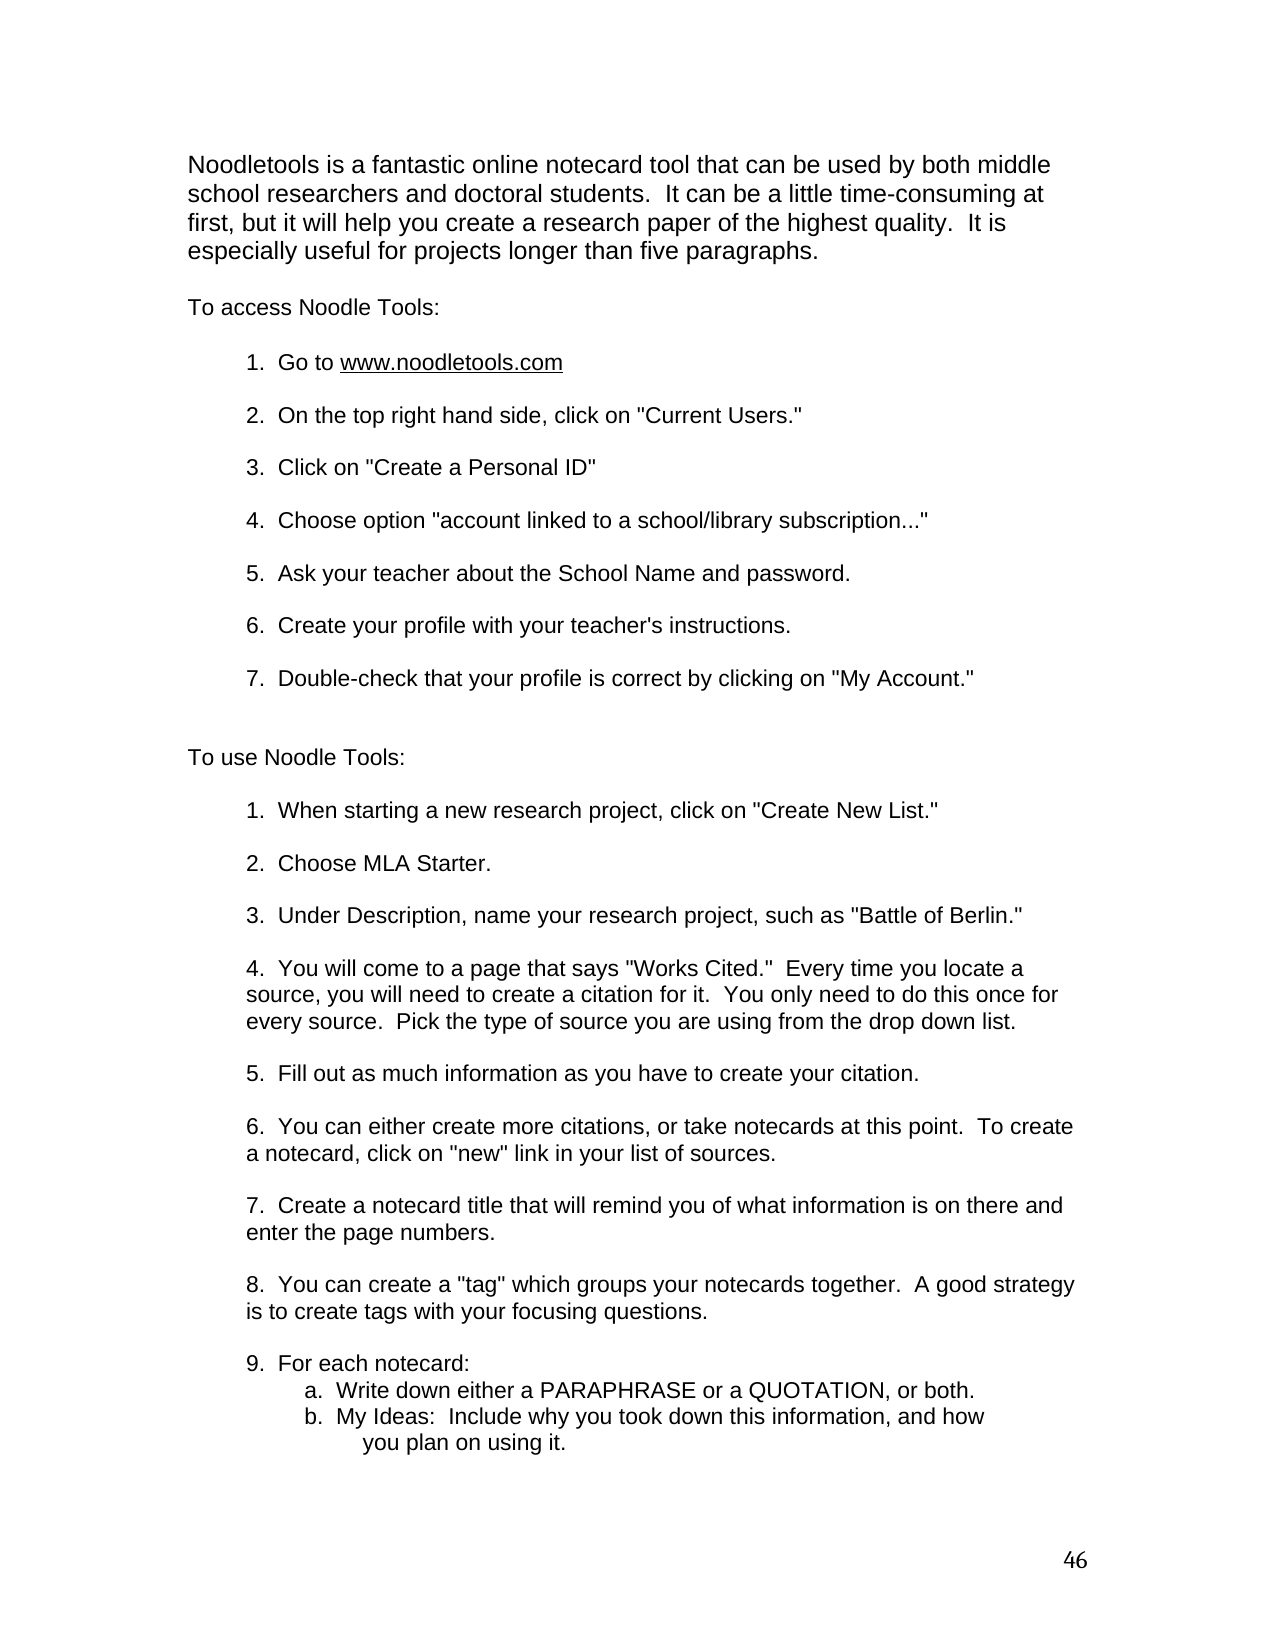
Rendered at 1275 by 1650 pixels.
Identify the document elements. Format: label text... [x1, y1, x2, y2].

text 5. Ask your teacher about the School Name and password. [187, 560, 1087, 586]
text 8. You can create a "tag" which groups your notecards together. A good strategy is to create tags with your focusing questions. [187, 1271, 1087, 1324]
text 4. Choose option "account linked to a school/library subscription..." [187, 507, 1087, 533]
text 1. When starting a new research project, click on "Create New List." [187, 797, 1087, 823]
text Noodletools is a fantastic online notecard tool that can be used by both middle school researchers and doctoral students. It can be a little time-consuming at first, but it will help you create a research paper of the highest quality. It is especially useful for projects longer than five paragraphs. [187, 150, 1087, 265]
text b. My Ideas: Include why you took down this information, and how you plan on using it. [187, 1403, 1087, 1456]
text 2. On the top right hand side, click on "Current Users." [187, 402, 1087, 428]
text a. Write down either a PARAPHRASE or a QUOTATION, or both. [187, 1377, 1087, 1403]
text 6. You can either create more citations, or take notecards at this point. To create a notecard, click on "new" link in your list of sources. [187, 1113, 1087, 1166]
text 9. For each notecard: [187, 1350, 1087, 1377]
text 7. Double-check that your profile is correct by clicking on "My Account." [187, 665, 1087, 691]
text To access Noodle Tools: [187, 294, 1087, 320]
text 1. Go to www.noodletools.com [187, 349, 1087, 375]
text 4. You will come to a page that says "Works Cited." Every time you locate a source, you will need to create a citation for it. You only need to do this once for every source. Pick the type of source you are using from the drop down list. [187, 955, 1087, 1034]
text 2. Choose MLA Starter. [187, 849, 1087, 876]
text To use Noodle Tools: [187, 744, 1087, 771]
text 7. Create a notecard title that will remind you of what information is on there and enter the page numbers. [187, 1192, 1087, 1245]
text 6. Create your profile with your teacher's instructions. [187, 612, 1087, 639]
text 3. Under Description, name your research project, such as "Battle of Berlin." [187, 902, 1087, 929]
text 5. Fill out as much information as you have to create your citation. [187, 1060, 1087, 1087]
text 3. Click on "Create a Personal ID" [187, 454, 1087, 481]
